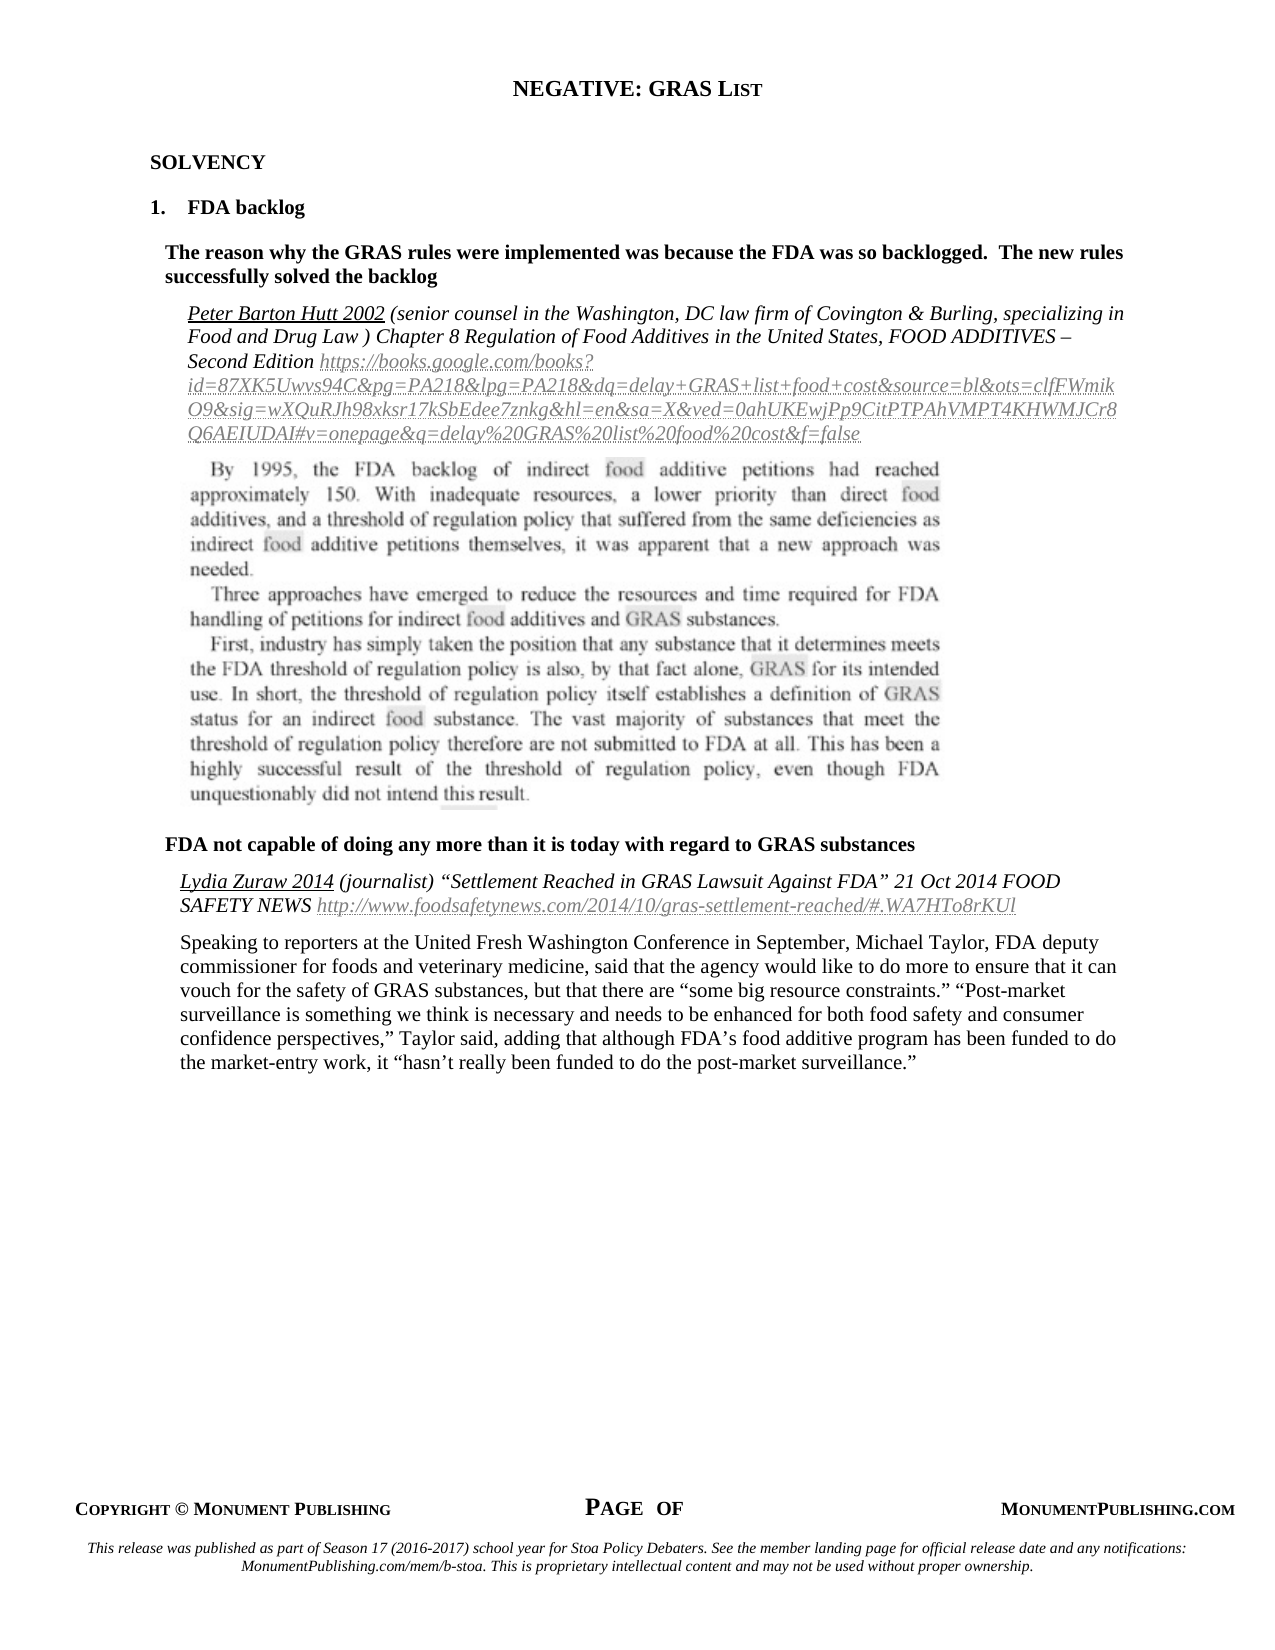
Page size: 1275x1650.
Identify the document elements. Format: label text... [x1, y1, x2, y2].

text SOLVENCY [150, 150, 1125, 174]
picture [180, 457, 960, 810]
list FDA backlog [150, 195, 1125, 219]
text The reason why the GRAS rules were implemented was because the FDA was so backlogged. The new rules successfully solved the backlog [165, 240, 1125, 288]
text FDA not capable of doing any more than it is today with regard to GRAS substances [165, 832, 1125, 856]
text Peter Barton Hutt 2002 (senior counsel in the Washington, DC law firm of Covington & Burling, specializing in Food and Drug Law ) Chapter 8 Regulation of Food Additives in the United States, FOOD ADDITIVES – Second Edition https://books.google.com/books?id=87XK5Uwvs94C&pg=PA218&lpg=PA218&dq=delay+GRAS+list+food+cost&source=bl&ots=clfFWmikO9&sig=wXQuRJh98xksr17kSbEdee7znkg&hl=en&sa=X&ved=0ahUKEwjPp9CitPTPAhVMPT4KHWMJCr8Q6AEIUDAI#v=onepage&q=delay%20GRAS%20list%20food%20cost&f=false [187, 300, 1125, 445]
text Lydia Zuraw 2014 (journalist) “Settlement Reached in GRAS Lawsuit Against FDA” 21 Oct 2014 FOOD SAFETY NEWS http://www.foodsafetynews.com/2014/10/gras-settlement-reached/#.WA7HTo8rKUl [180, 869, 1125, 917]
text Speaking to reporters at the United Fresh Washington Conference in September, Michael Taylor, FDA deputy commissioner for foods and veterinary medicine, said that the agency would like to do more to ensure that it can vouch for the safety of GRAS substances, but that there are “some big resource constraints.” “Post-market surveillance is something we think is necessary and needs to be enhanced for both food safety and consumer confidence perspectives,” Taylor said, adding that although FDA’s food additive program has been funded to do the market-entry work, it “hasn’t really been funded to do the post-market surveillance.” [180, 929, 1125, 1074]
